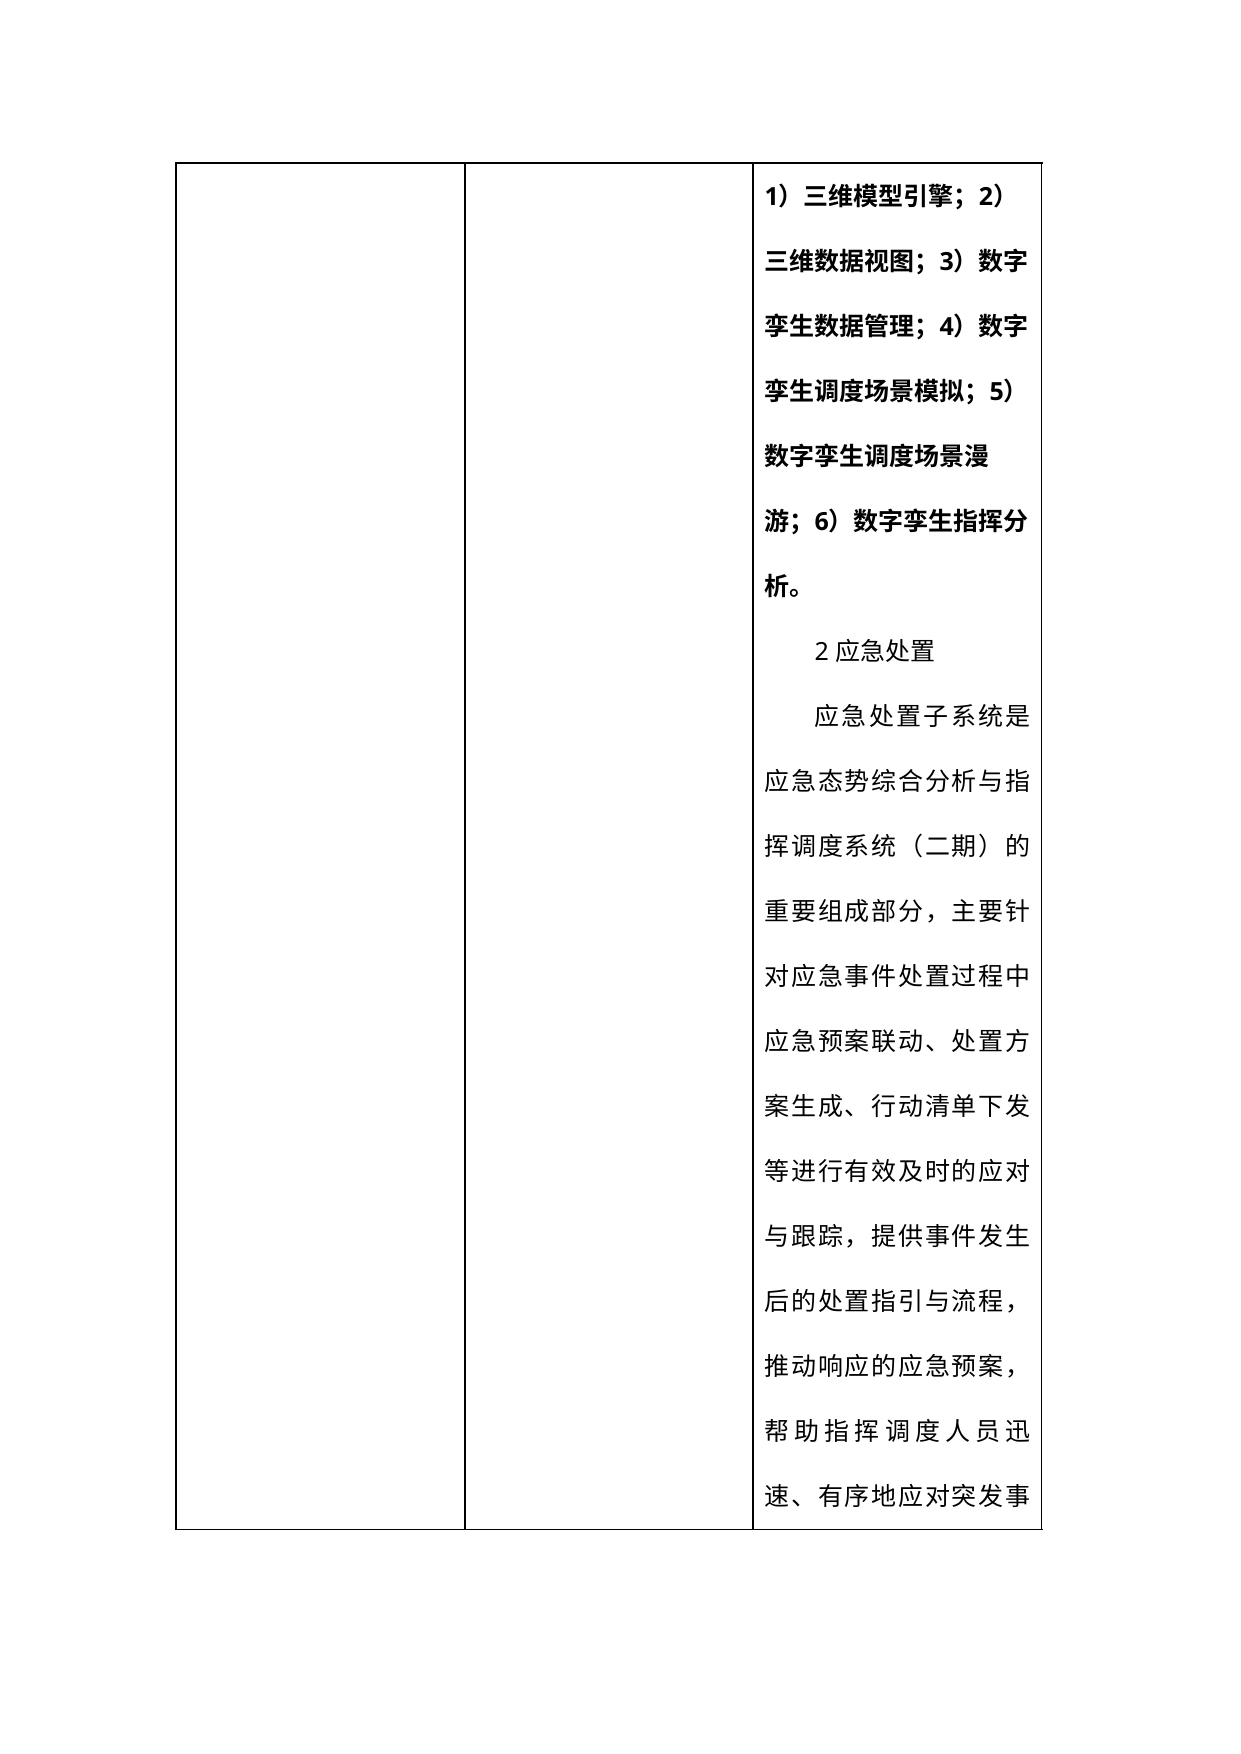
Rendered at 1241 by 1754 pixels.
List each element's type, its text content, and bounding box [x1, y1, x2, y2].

table_cell 1 [177, 164, 464, 1528]
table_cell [754, 164, 1041, 1528]
table_cell [466, 164, 752, 1528]
